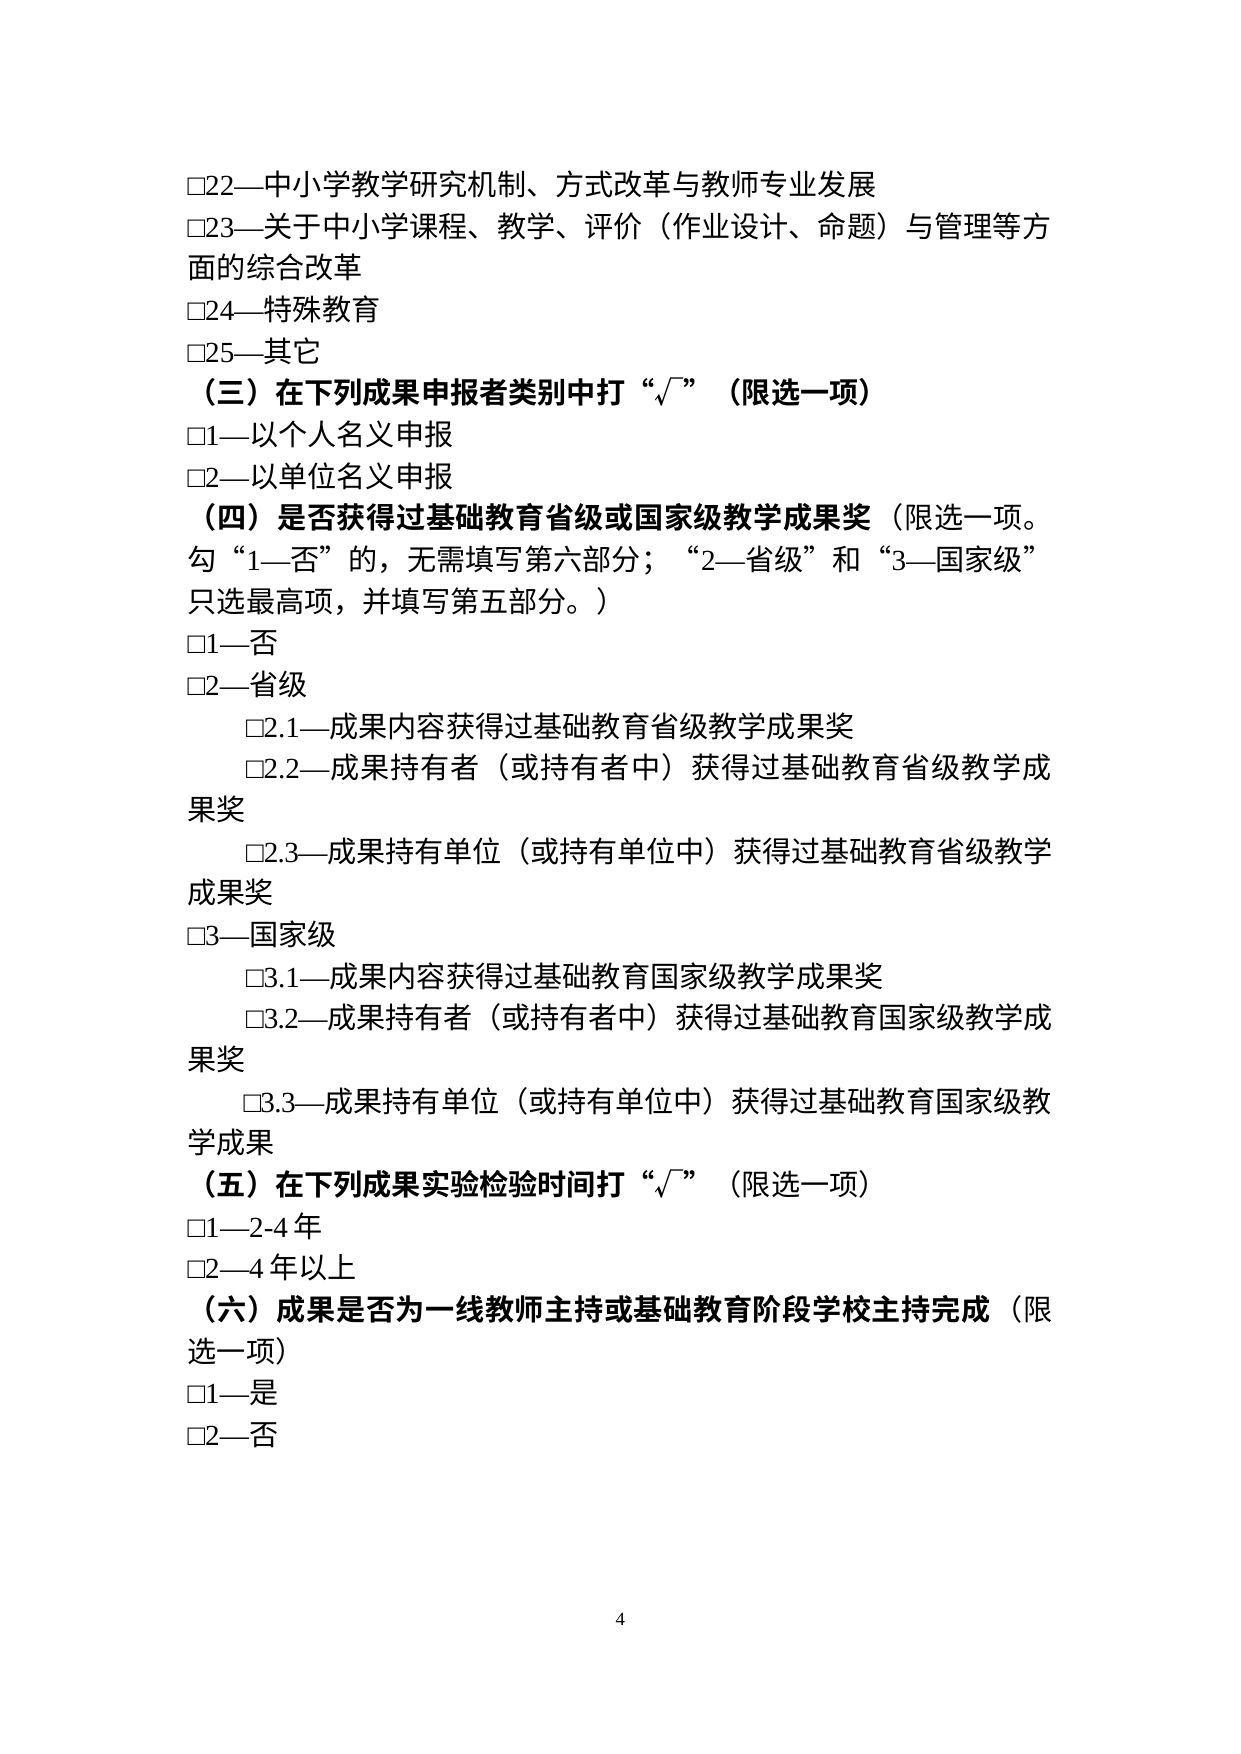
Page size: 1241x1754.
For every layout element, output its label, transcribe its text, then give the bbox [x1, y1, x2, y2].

text □2—4年以上 [187, 1245, 1053, 1287]
text □2—否二、成果简介 [187, 1412, 1053, 1454]
text □3.1—成果内容获得过基础教育国家级教学成果奖 [187, 954, 1053, 995]
text □2.3—成果持有单位（或持有单位中）获得过基础教育省级教学成果奖 [187, 829, 1053, 912]
text □3—国家级 [187, 912, 1053, 954]
text □1—是 [187, 1370, 1053, 1412]
text □2.2—成果持有者（或持有者中）获得过基础教育省级教学成果奖 [187, 745, 1053, 829]
text □2—以单位名义申报 [187, 454, 1053, 495]
text □3.3—成果持有单位（或持有单位中）获得过基础教育国家级教学成果 [187, 1079, 1053, 1162]
text □2.1—成果内容获得过基础教育省级教学成果奖 [187, 704, 1053, 745]
text □1—以个人名义申报 [187, 412, 1053, 454]
text （五）在下列成果实验检验时间打“√”（限选一项） [187, 1162, 1053, 1204]
text （三）在下列成果申报者类别中打“√”（限选一项） [187, 370, 1053, 412]
text （六）成果是否为一线教师主持或基础教育阶段学校主持完成（限选一项） [187, 1287, 1053, 1370]
text □1—2-4年 [187, 1204, 1053, 1245]
text □24—特殊教育 [187, 287, 1053, 329]
text □2—省级 [187, 662, 1053, 704]
text （四）是否获得过基础教育省级或国家级教学成果奖（限选一项。勾“1—否”的，无需填写第六部分；“2—省级”和“3—国家级”只选最高项，并填写第五部分。） [187, 495, 1053, 620]
text □3.2—成果持有者（或持有者中）获得过基础教育国家级教学成果奖 [187, 995, 1053, 1079]
text □25—其它 [187, 329, 1053, 370]
text □23—关于中小学课程、教学、评价（作业设计、命题）与管理等方面的综合改革 [187, 204, 1053, 287]
text □22—中小学教学研究机制、方式改革与教师专业发展 [187, 162, 1053, 204]
text □1—否 [187, 620, 1053, 662]
